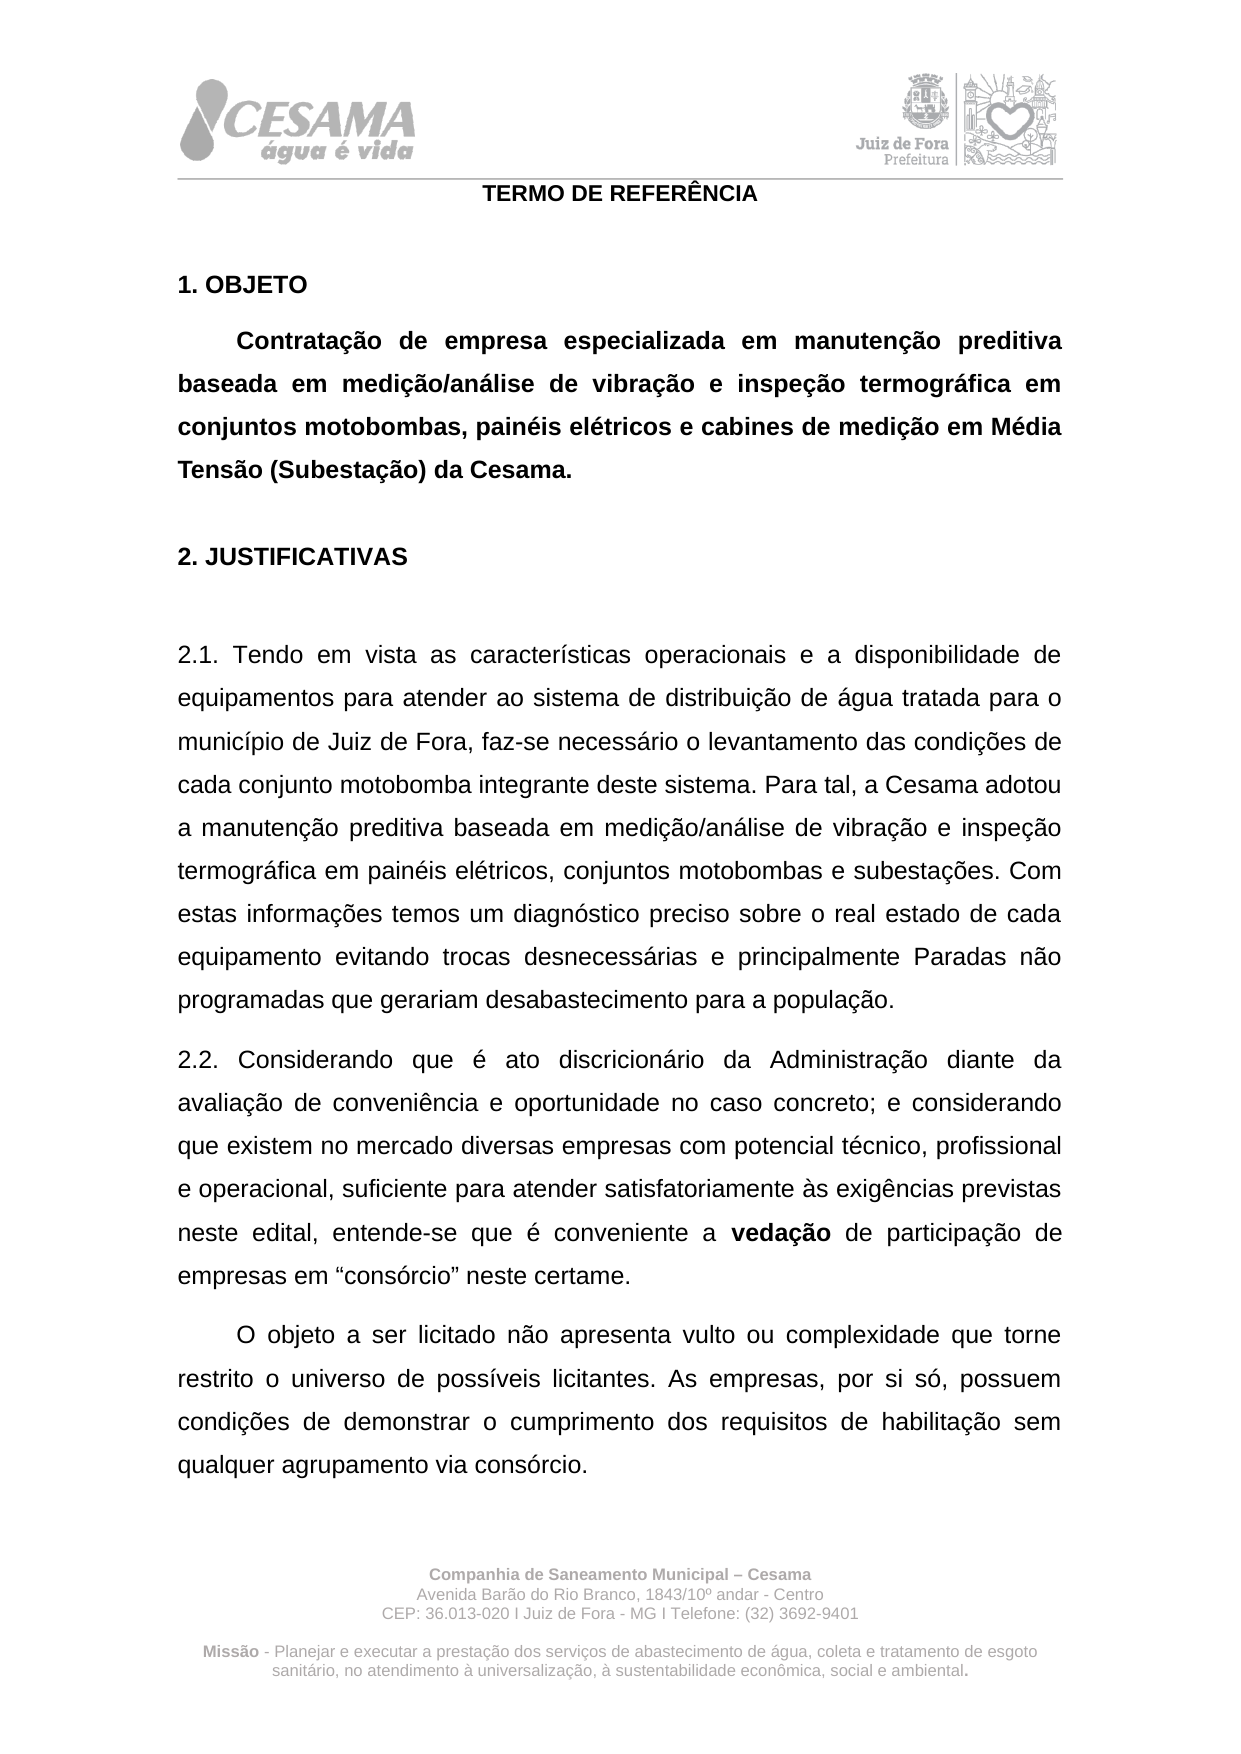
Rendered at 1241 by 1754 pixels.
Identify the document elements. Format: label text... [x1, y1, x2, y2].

text TERMO DE REFERÊNCIA [177, 180, 1063, 206]
text 2. JUSTIFICATIVAS [177, 541, 1063, 570]
text 2.1. Tendo em vista as características operacionais e a disponibilidade de equipamentos para atender ao sistema de distribuição de água tratada para o município de Juiz de Fora, faz-se necessário o levantamento das condições de cada conjunto motobomba integrante deste sistema. Para tal, a Cesama adotou a manutenção preditiva baseada em medição/análise de vibração e inspeção termográfica em painéis elétricos, conjuntos motobombas e subestações. Com estas informações temos um diagnóstico preciso sobre o real estado de cada equipamento evitando trocas desnecessárias e principalmente Paradas não programadas que gerariam desabastecimento para a população. [177, 640, 1063, 1014]
text 2.2. Considerando que é ato discricionário da Administração diante da avaliação de conveniência e oportunidade no caso concreto; e considerando que existem no mercado diversas empresas com potencial técnico, profissional e operacional, suficiente para atender satisfatoriamente às exigências previstas neste edital, entende-se que é conveniente a vedação de participação de empresas em “consórcio” neste certame. [177, 1045, 1063, 1289]
text 1. OBJETO [177, 270, 1063, 299]
text O objeto a ser licitado não apresenta vulto ou complexidade que torne restrito o universo de possíveis licitantes. As empresas, por si só, possuem condições de demonstrar o cumprimento dos requisitos de habilitação sem qualquer agrupamento via consórcio. [177, 1320, 1063, 1478]
picture [177, 73, 1064, 180]
subtitle Contratação de empresa especializada em manutenção preditiva baseada em medição/análise de vibração e inspeção termográfica em conjuntos motobombas, painéis elétricos e cabines de medição em Média Tensão (Subestação) da Cesama. [177, 326, 1063, 484]
